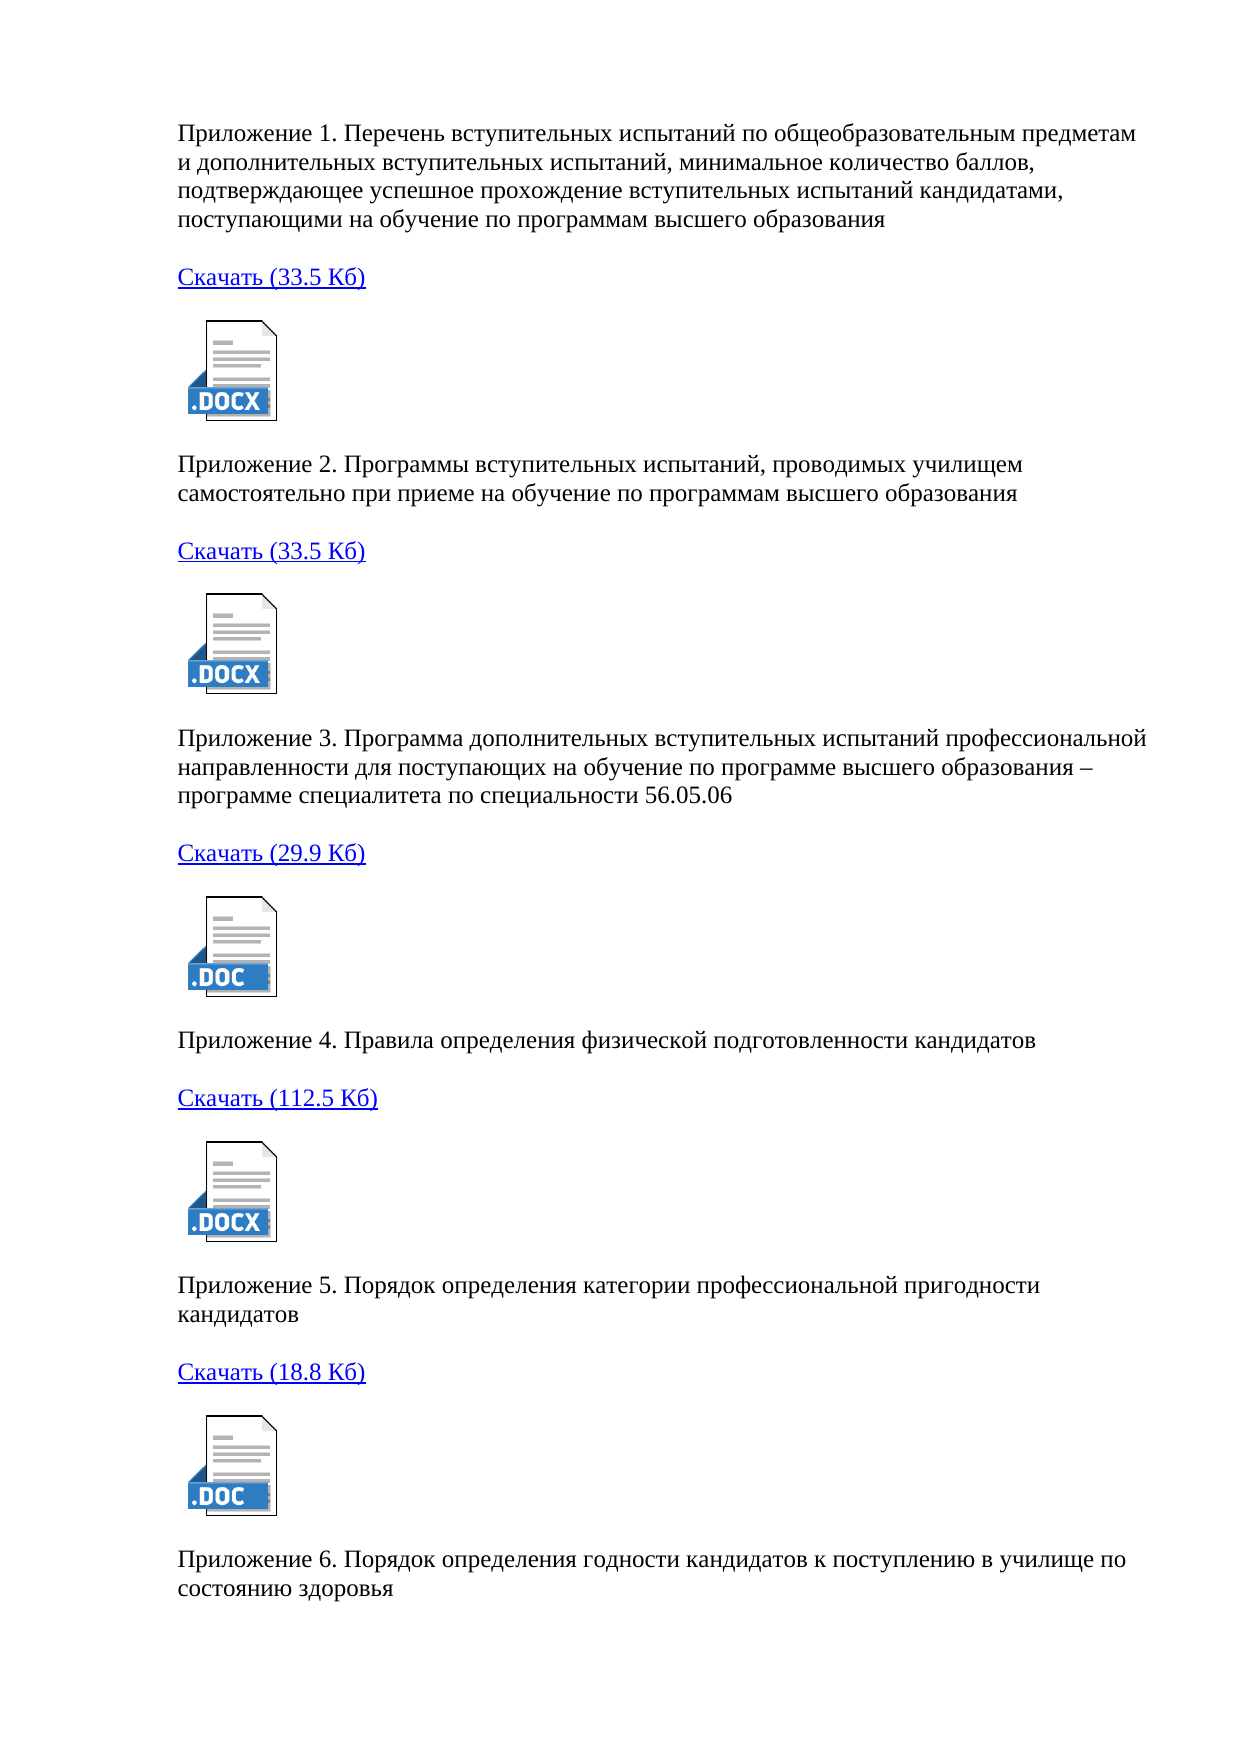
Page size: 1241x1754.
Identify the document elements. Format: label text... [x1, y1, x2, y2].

text Скачать (33.5 Кб) [177, 262, 1152, 291]
text Скачать (33.5 Кб) [177, 536, 1152, 565]
text Приложение 4. Правила определения физической подготовленности кандидатов [177, 1026, 1152, 1054]
picture [177, 320, 279, 421]
text Приложение 3. Программа дополнительных вступительных испытаний профессиональной направленности для поступающих на обучение по программе высшего образования – программе специалитета по специальности 56.05.06 [177, 723, 1152, 809]
text Скачать (112.5 Кб) [177, 1083, 1152, 1112]
text Приложение 6. Порядок определения годности кандидатов к поступлению в училище по состоянию здоровья [177, 1544, 1152, 1602]
text Скачать (29.9 Кб) [177, 838, 1152, 867]
text Скачать (18.8 Кб) [177, 1357, 1152, 1386]
picture [177, 593, 279, 694]
text Приложение 2. Программы вступительных испытаний, проводимых училищем самостоятельно при приеме на обучение по программам высшего образования [177, 449, 1152, 507]
picture [177, 1415, 279, 1516]
text Приложение 1. Перечень вступительных испытаний по общеобразовательным предметам и дополнительных вступительных испытаний, минимальное количество баллов, подтверждающее успешное прохождение вступительных испытаний кандидатами, поступающими на обучение по программам высшего образования [177, 118, 1152, 233]
picture [177, 896, 279, 997]
text Приложение 5. Порядок определения категории профессиональной пригодности кандидатов [177, 1271, 1152, 1328]
picture [177, 1141, 279, 1242]
